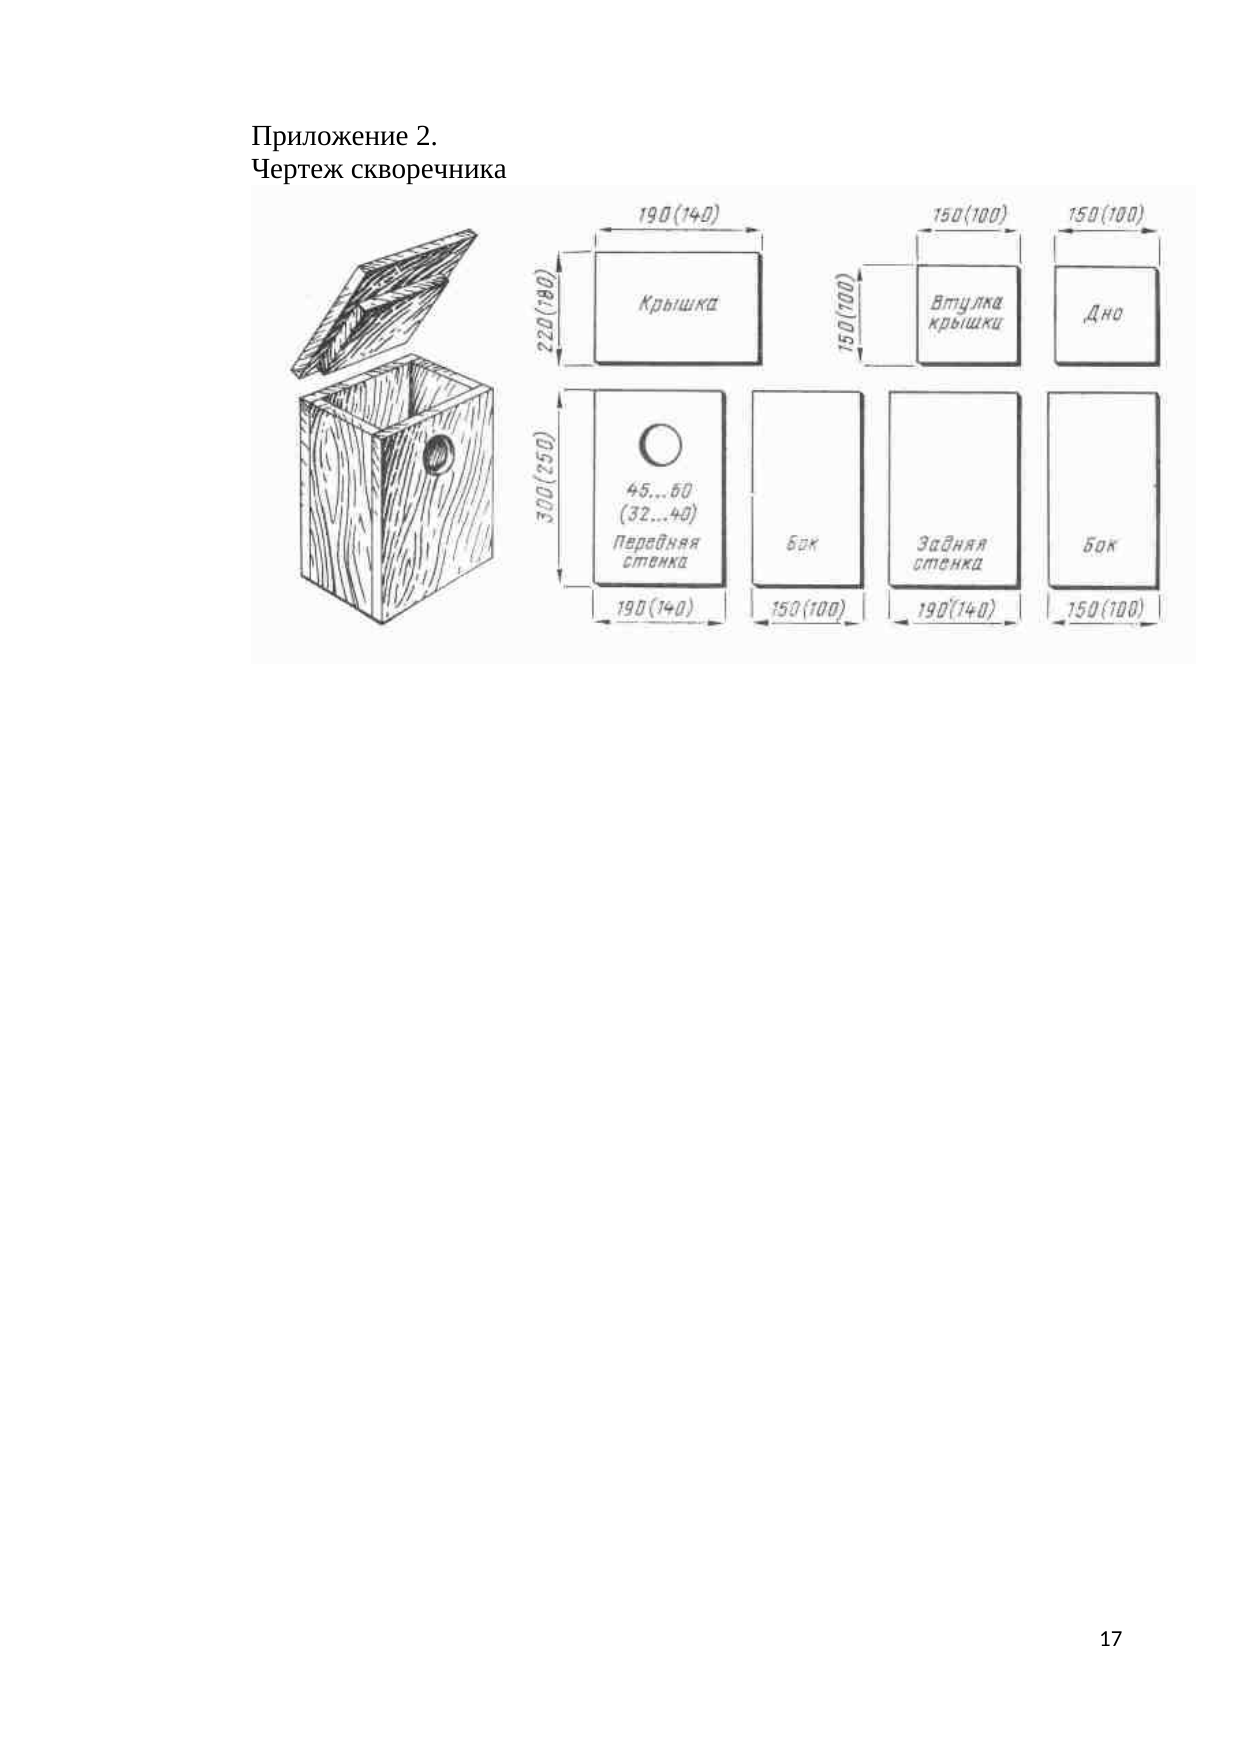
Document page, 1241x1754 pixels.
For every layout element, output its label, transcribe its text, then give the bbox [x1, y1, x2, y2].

text Приложение 2. [177, 118, 1122, 152]
picture [251, 185, 1196, 664]
text Чертеж скворечника [177, 152, 1122, 185]
